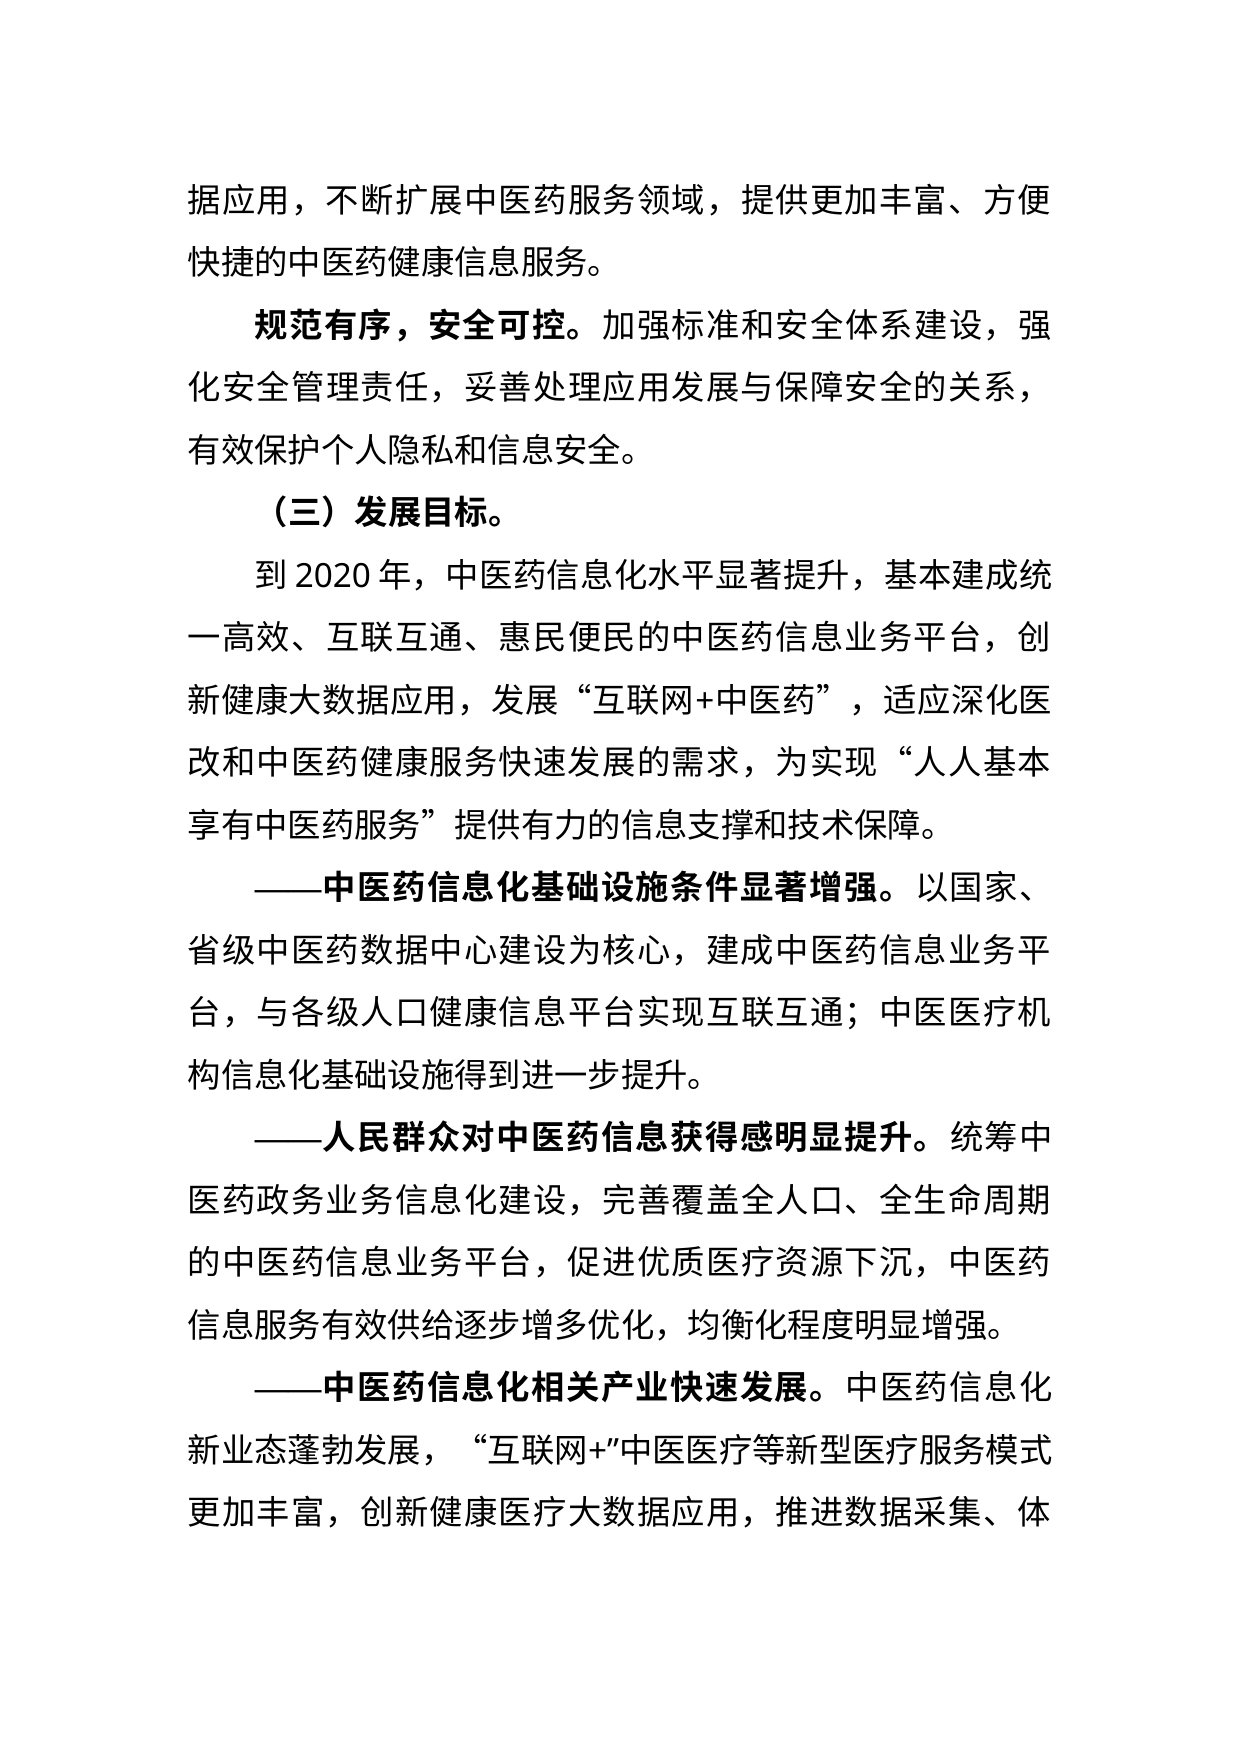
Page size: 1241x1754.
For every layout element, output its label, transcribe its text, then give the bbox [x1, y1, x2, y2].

text ——中医药信息化基础设施条件显著增强。以国家、省级中医药数据中心建设为核心，建成中医药信息业务平台，与各级人口健康信息平台实现互联互通；中医医疗机构信息化基础设施得到进一步提升。 [187, 849, 1053, 1099]
text 到2020年，中医药信息化水平显著提升，基本建成统一高效、互联互通、惠民便民的中医药信息业务平台，创新健康大数据应用，发展“互联网+中医药”，适应深化医改和中医药健康服务快速发展的需求，为实现“人人基本享有中医药服务”提供有力的信息支撑和技术保障。 [187, 537, 1053, 849]
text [187, 1349, 1053, 1537]
text （三）发展目标。 [187, 474, 1053, 537]
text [187, 162, 1053, 287]
text ——人民群众对中医药信息获得感明显提升。统筹中医药政务业务信息化建设，完善覆盖全人口、全生命周期的中医药信息业务平台，促进优质医疗资源下沉，中医药信息服务有效供给逐步增多优化，均衡化程度明显增强。 [187, 1099, 1053, 1349]
text 规范有序，安全可控。加强标准和安全体系建设，强化安全管理责任，妥善处理应用发展与保障安全的关系，有效保护个人隐私和信息安全。 [187, 287, 1053, 474]
